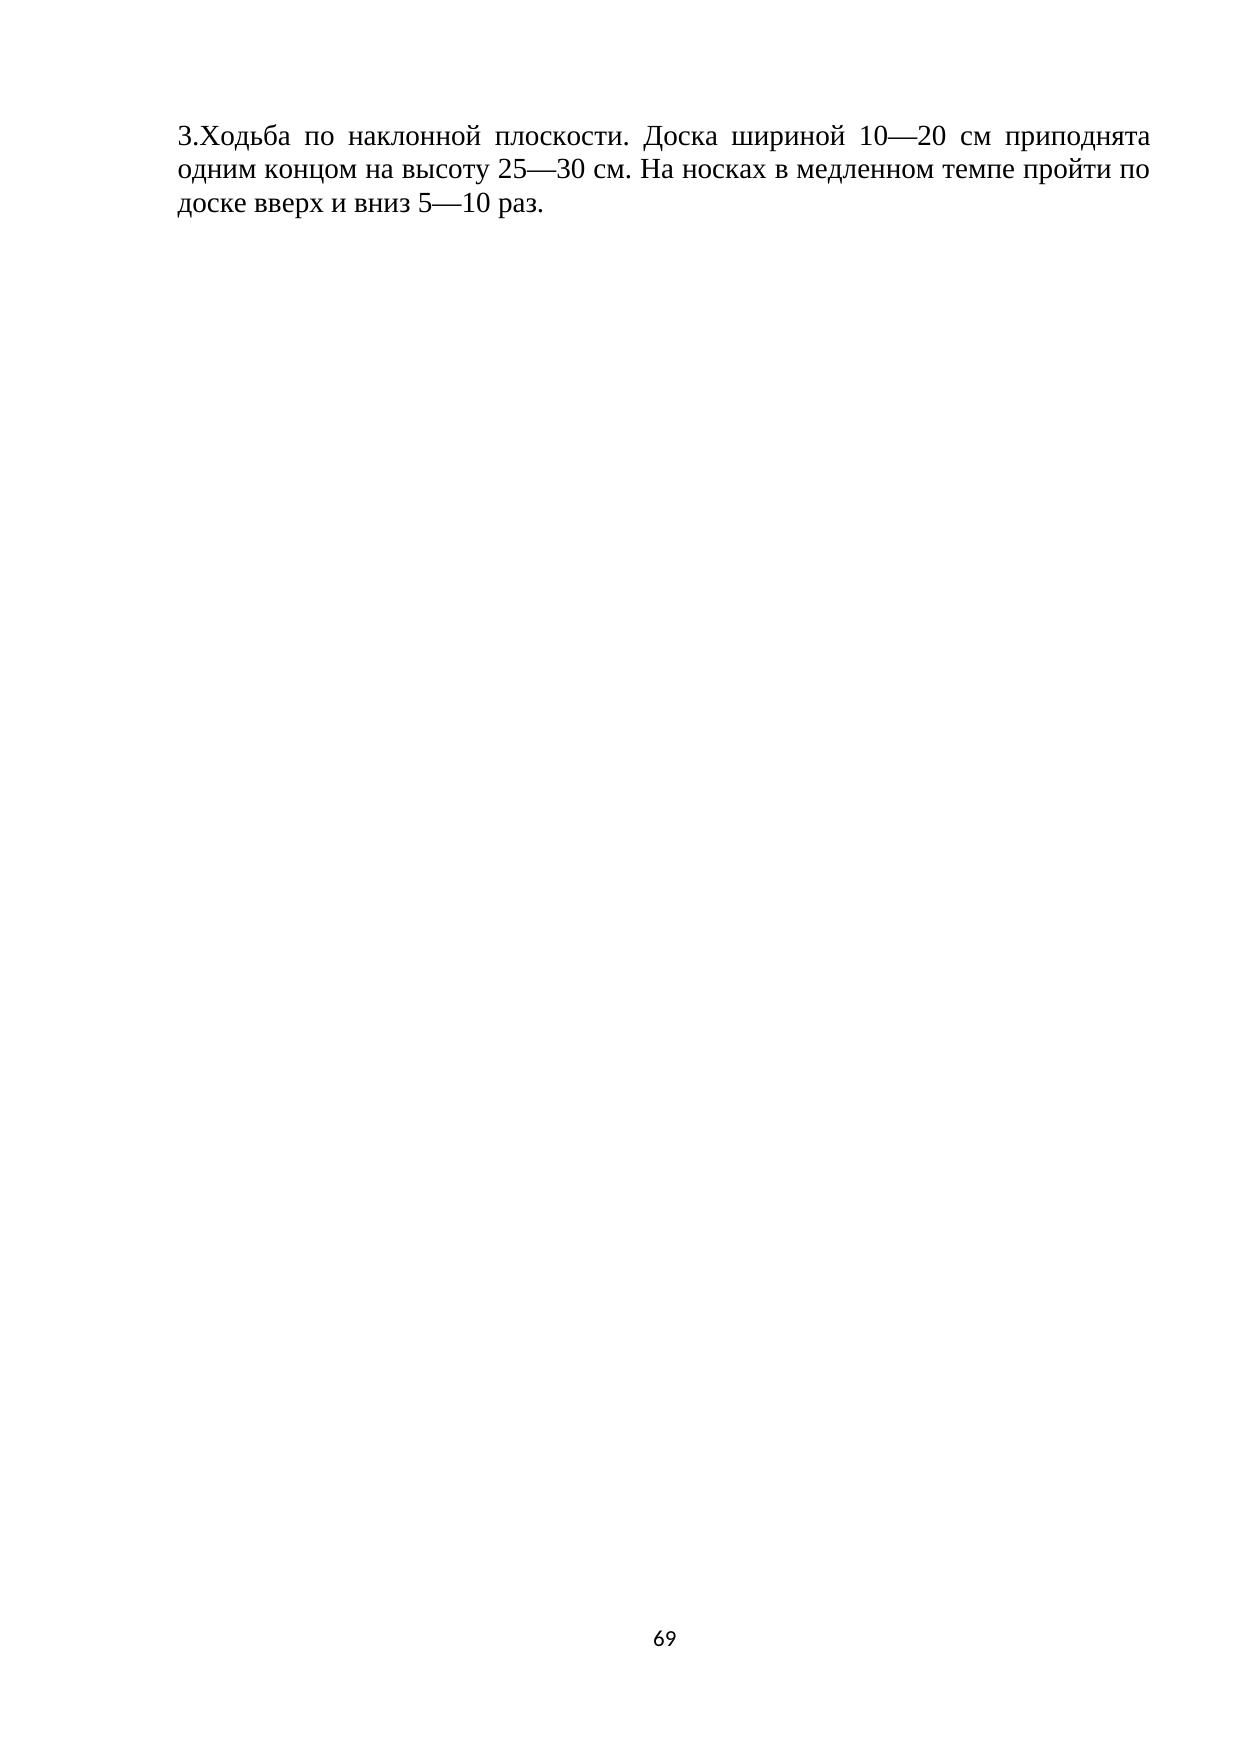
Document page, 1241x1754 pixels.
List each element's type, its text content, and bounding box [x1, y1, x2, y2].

text 3.Ходьба по наклонной плоскости. Доска шириной 10—20 см приподнята одним концом на высоту 25—30 см. На носках в медленном темпе пройти по доске вверх и вниз 5—10 раз. [177, 118, 1152, 219]
